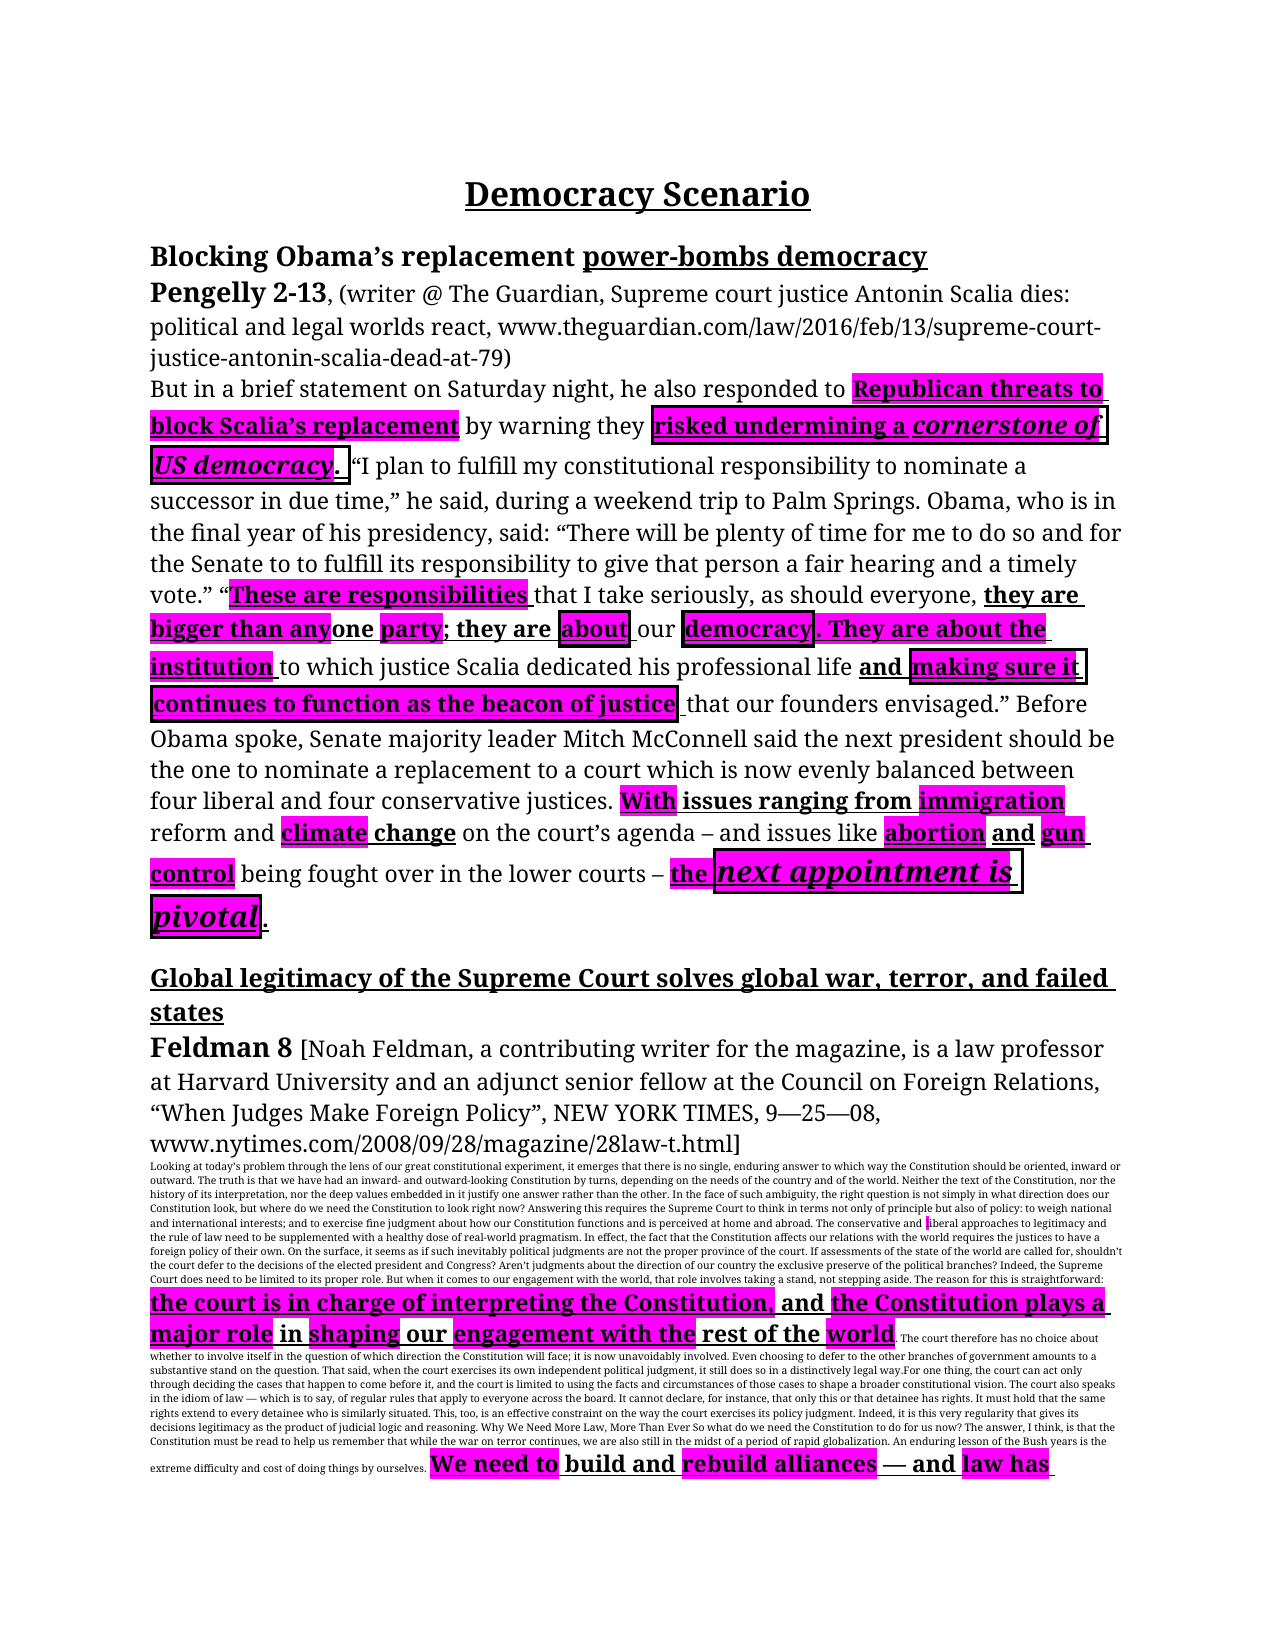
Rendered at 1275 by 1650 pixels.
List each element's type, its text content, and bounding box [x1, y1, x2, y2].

subtitle Democracy Scenario [150, 171, 1125, 216]
subtitle Blocking Obama’s replacement power-bombs democracy [150, 237, 1125, 274]
text But in a brief statement on Saturday night, he also responded to Republican threats to block Scalia’s replacement by warning they risked undermining a cornerstone of US democracy. “I plan to fulfill my constitutional responsibility to nominate a successor in due time,” he said, during a weekend trip to Palm Springs. Obama, who is in the final year of his presidency, said: “There will be plenty of time for me to do so and for the Senate to to fulfill its responsibility to give that person a fair hearing and a timely vote.” “These are responsibilities that I take seriously, as should everyone, they are bigger than anyone party; they are about our democracy. They are about the institution to which justice Scalia dedicated his professional life and making sure it continues to function as the beacon of justice that our founders envisaged.” Before Obama spoke, Senate majority leader Mitch McConnell said the next president should be the one to nominate a replacement to a court which is now evenly balanced between four liberal and four conservative justices. With issues ranging from immigration reform and climate change on the court’s agenda – and issues like abortion and gun control being fought over in the lower courts – the next appointment is pivotal. [150, 373, 1125, 939]
text Feldman 8 [Noah Feldman, a contributing writer for the magazine, is a law professor at Harvard University and an adjunct senior fellow at the Council on Foreign Relations, “When Judges Make Foreign Policy”, NEW YORK TIMES, 9—25—08, www.nytimes.com/2008/09/28/magazine/28law-t.html] [150, 1028, 1125, 1159]
subtitle Global legitimacy of the Supreme Court solves global war, terror, and failed states [150, 960, 1125, 1028]
text Pengelly 2-13, (writer @ The Guardian, Supreme court justice Antonin Scalia dies: political and legal worlds react, www.theguardian.com/law/2016/feb/13/supreme-court-justice-antonin-scalia-dead-at-79) [150, 274, 1125, 373]
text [150, 1159, 1125, 1479]
